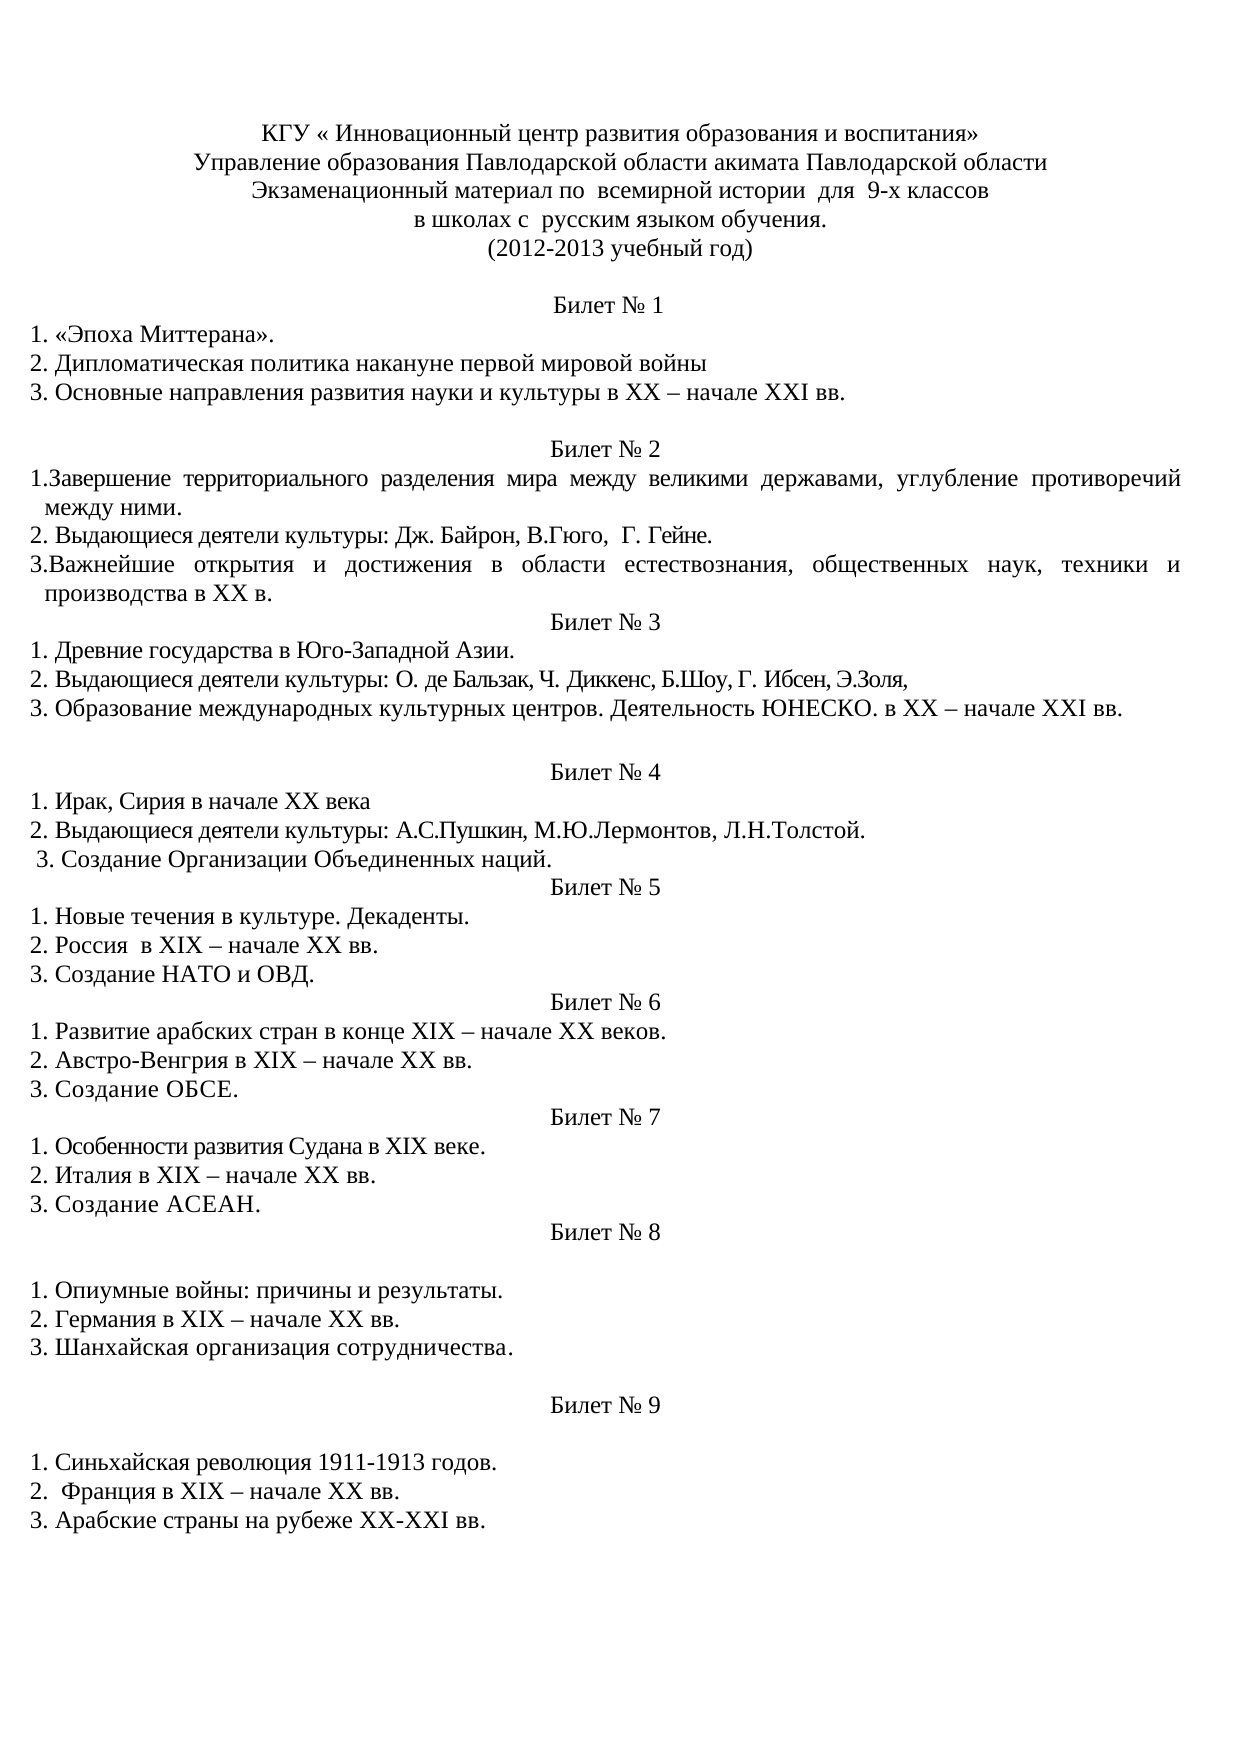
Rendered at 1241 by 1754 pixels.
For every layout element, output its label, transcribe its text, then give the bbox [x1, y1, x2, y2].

text Экзаменационный материал по всемирной истории для 9-х классов [59, 176, 1181, 204]
text Билет № 3 [29, 607, 1181, 636]
text Билет № 5 [29, 872, 1181, 901]
text 2. Франция в XIX – начале XX вв. [29, 1476, 1181, 1505]
text Билет № 2 [29, 434, 1181, 463]
text 1. Особенности развития Судана в XIX веке. [29, 1131, 1181, 1160]
text Билет № 4 [29, 757, 1181, 786]
text 3. Создание НАТО и ОВД. [29, 959, 1181, 987]
text 1. Новые течения в культуре. Декаденты. [29, 901, 1181, 930]
text 3.Важнейшие открытия и достижения в области естествознания, общественных наук, техники и производства в ХХ в. [29, 549, 1181, 607]
text 1. Опиумные войны: причины и результаты. [29, 1275, 1181, 1304]
text 1. Развитие арабских стран в конце ХІХ – начале XX веков. [29, 1016, 1181, 1045]
text Билет № 7 [29, 1102, 1181, 1131]
text Билет № 9 [29, 1390, 1181, 1419]
text 3. Арабские страны на рубеже ХХ-ХХI вв. [29, 1505, 1181, 1534]
text в школах с русским языком обучения. [59, 204, 1181, 233]
text 1. Древние государства в Юго-Западной Азии. [29, 636, 1181, 664]
text 2. Выдающиеся деятели культуры: Дж. Байрон, В.Гюго, Г. Гейне. [29, 521, 1181, 549]
text Билет № 6 [29, 987, 1181, 1016]
text 1. Синьхайская революция 1911-1913 годов. [29, 1447, 1181, 1476]
text 1. Ирак, Сирия в начале XX века [29, 786, 1181, 815]
text 2. Дипломатическая политика накануне первой мировой войны [29, 348, 1181, 377]
text 2. Россия в XIX – начале XX вв. [29, 930, 1181, 959]
text 2. Германия в XIX – начале XX вв. [29, 1304, 1181, 1332]
text 3. Шанхайская организация сотрудничества. [29, 1332, 1181, 1361]
text 2. Италия в XIX – начале XX вв. [29, 1160, 1181, 1189]
text (2012-2013 учебный год) [59, 233, 1181, 262]
text 3. Основные направления развития науки и культуры в ХХ – начале ХХI вв. [29, 377, 1181, 406]
text 1. «Эпоха Миттерана». [29, 319, 1181, 348]
text Билет № 8 [29, 1217, 1181, 1246]
text 3. Создание АСЕАН. [29, 1189, 1181, 1217]
text 2. Выдающиеся деятели культуры: А.С.Пушкин, М.Ю.Лермонтов, Л.Н.Толстой. [29, 815, 1181, 844]
text 3. Создание Организации Объединенных наций. [29, 844, 1181, 872]
text 2. Выдающиеся деятели культуры: О. де Бальзак, Ч. Диккенс, Б.Шоу, Г. Ибсен, Э.Золя, [29, 664, 1181, 693]
text КГУ « Инновационный центр развития образования и воспитания» [59, 118, 1181, 147]
text Управление образования Павлодарской области акимата Павлодарской области [59, 147, 1181, 176]
text 3. Образование международных культурных центров. Деятельность ЮНЕСКО. в ХХ – начале ХХI вв. [29, 693, 1181, 722]
text 2. Австро-Венгрия в XIX – начале XX вв. [29, 1045, 1181, 1074]
text 3. Создание ОБСЕ. [29, 1074, 1181, 1102]
text Билет № 1 [29, 291, 1181, 319]
text 1.Завершение территориального разделения мира между великими державами, углубление противоречий между ними. [29, 463, 1181, 521]
